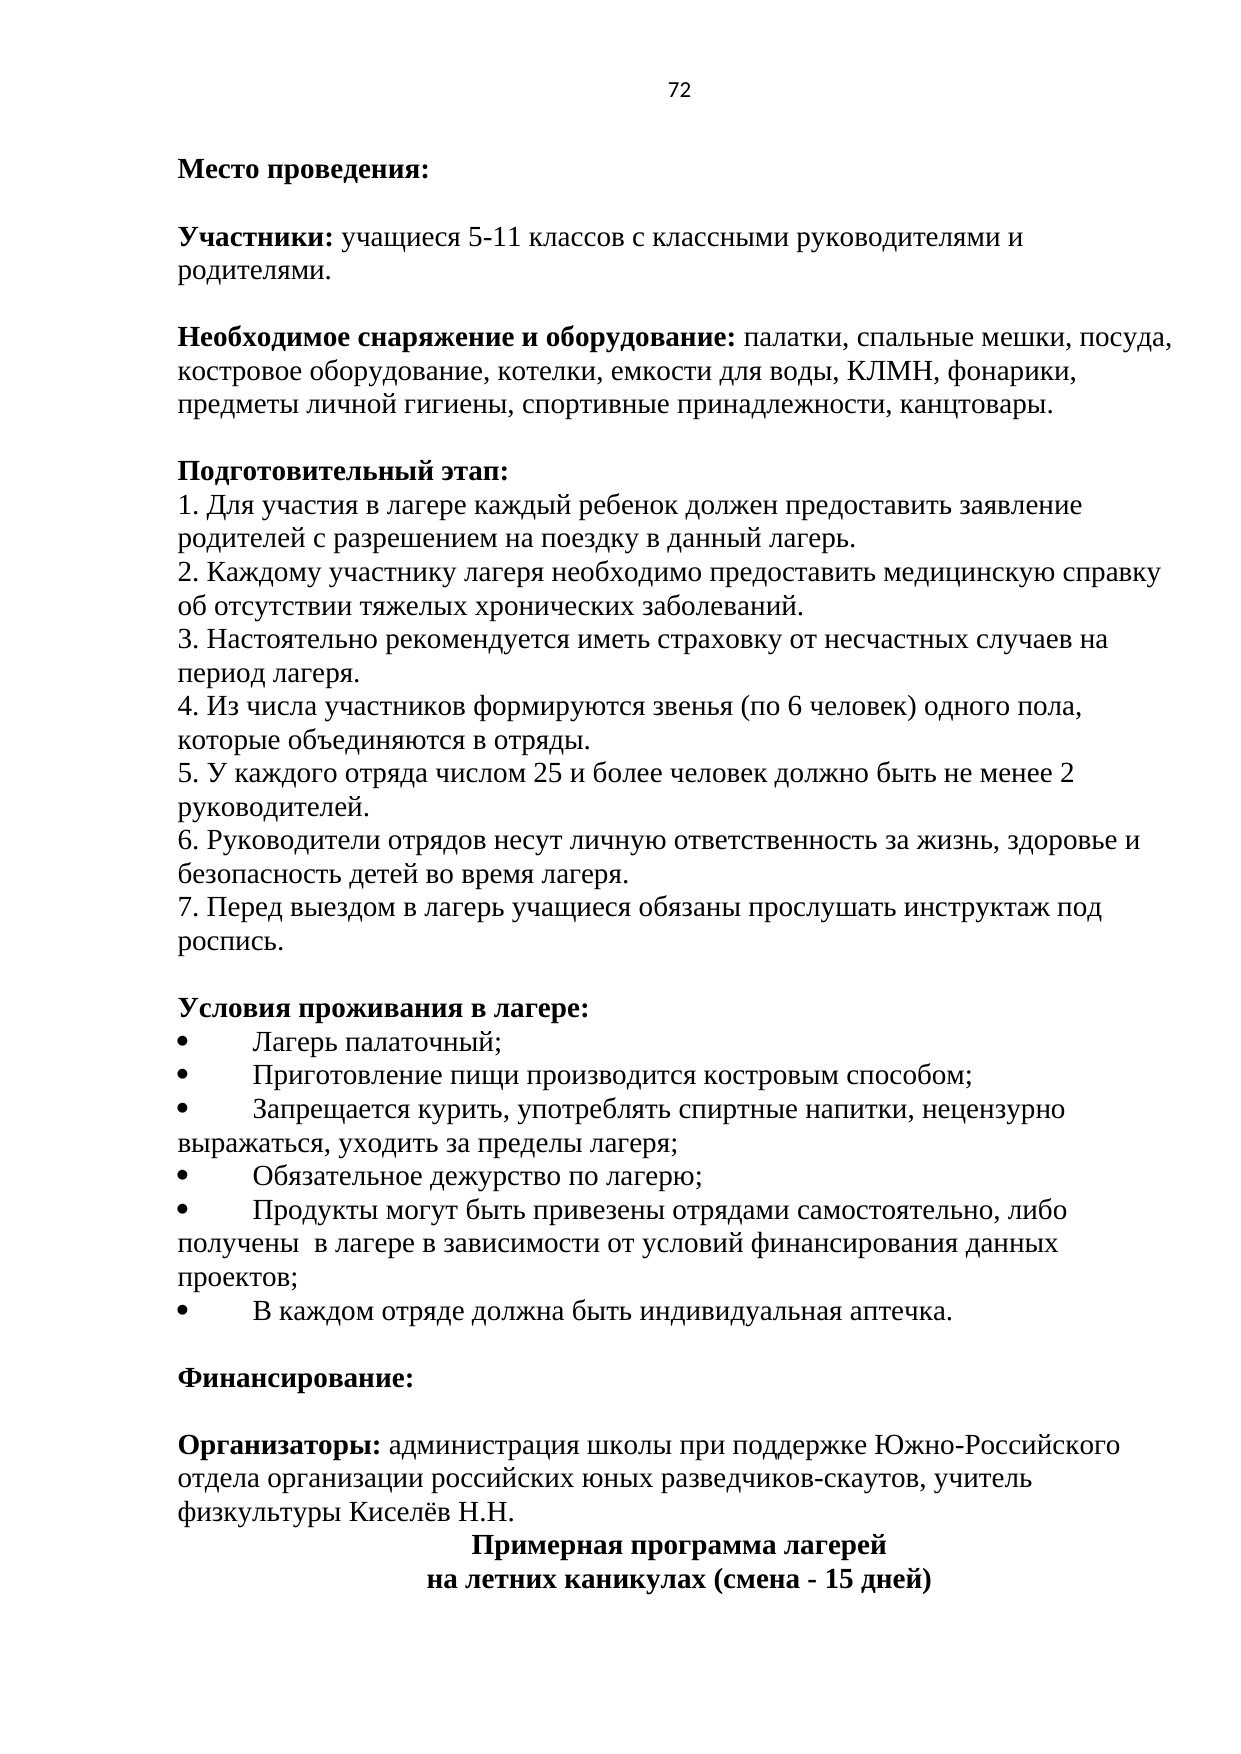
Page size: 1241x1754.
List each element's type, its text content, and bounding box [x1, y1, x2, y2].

text Подготовительный этап: [177, 453, 1181, 487]
text 4. Из числа участников формируются звенья (по 6 человек) одного пола, которые объединяются в отряды. [177, 688, 1181, 755]
list Обязательное дежурство по лагерю; [177, 1158, 1181, 1192]
list В каждом отряде должна быть индивидуальная аптечка. [177, 1293, 1181, 1326]
list Лагерь палаточный; [177, 1024, 1181, 1057]
text Финансирование: [177, 1360, 1181, 1393]
text на летних каникулах (смена - 15 дней) [177, 1561, 1181, 1594]
text Условия проживания в лагере: [177, 990, 1181, 1024]
text Примерная программа лагерей [177, 1527, 1181, 1561]
text 2. Каждому участнику лагеря необходимо предоставить медицинскую справку об отсутствии тяжелых хронических заболеваний. [177, 554, 1181, 621]
text Место проведения: [177, 152, 1181, 185]
text Организаторы: администрация школы при поддержке Южно-Российского отдела организации российских юных разведчиков-скаутов, учитель физкультуры Киселёв Н.Н. [177, 1427, 1181, 1527]
text Необходимое снаряжение и оборудование: палатки, спальные мешки, посуда, костровое оборудование, котелки, емкости для воды, КЛМН, фонарики, предметы личной гигиены, спортивные принадлежности, канцтовары. [177, 319, 1181, 420]
text 5. У каждого отряда числом 25 и более человек должно быть не менее 2 руководителей. [177, 755, 1181, 822]
list Запрещается курить, употреблять спиртные напитки, нецензурно выражаться, уходить за пределы лагеря; [177, 1091, 1181, 1158]
list Продукты могут быть привезены отрядами самостоятельно, либо получены в лагере в зависимости от условий финансирования данных проектов; [177, 1192, 1181, 1293]
text Участники: учащиеся 5-11 классов с классными руководителями и родителями. [177, 219, 1181, 286]
text 6. Руководители отрядов несут личную ответственность за жизнь, здоровье и безопасность детей во время лагеря. [177, 822, 1181, 889]
text 7. Перед выездом в лагерь учащиеся обязаны прослушать инструктаж под роспись. [177, 889, 1181, 957]
text 1. Для участия в лагере каждый ребенок должен предоставить заявление родителей с разрешением на поездку в данный лагерь. [177, 487, 1181, 554]
text 3. Настоятельно рекомендуется иметь страховку от несчастных случаев на период лагеря. [177, 621, 1181, 688]
list Приготовление пищи производится костровым способом; [177, 1057, 1181, 1091]
